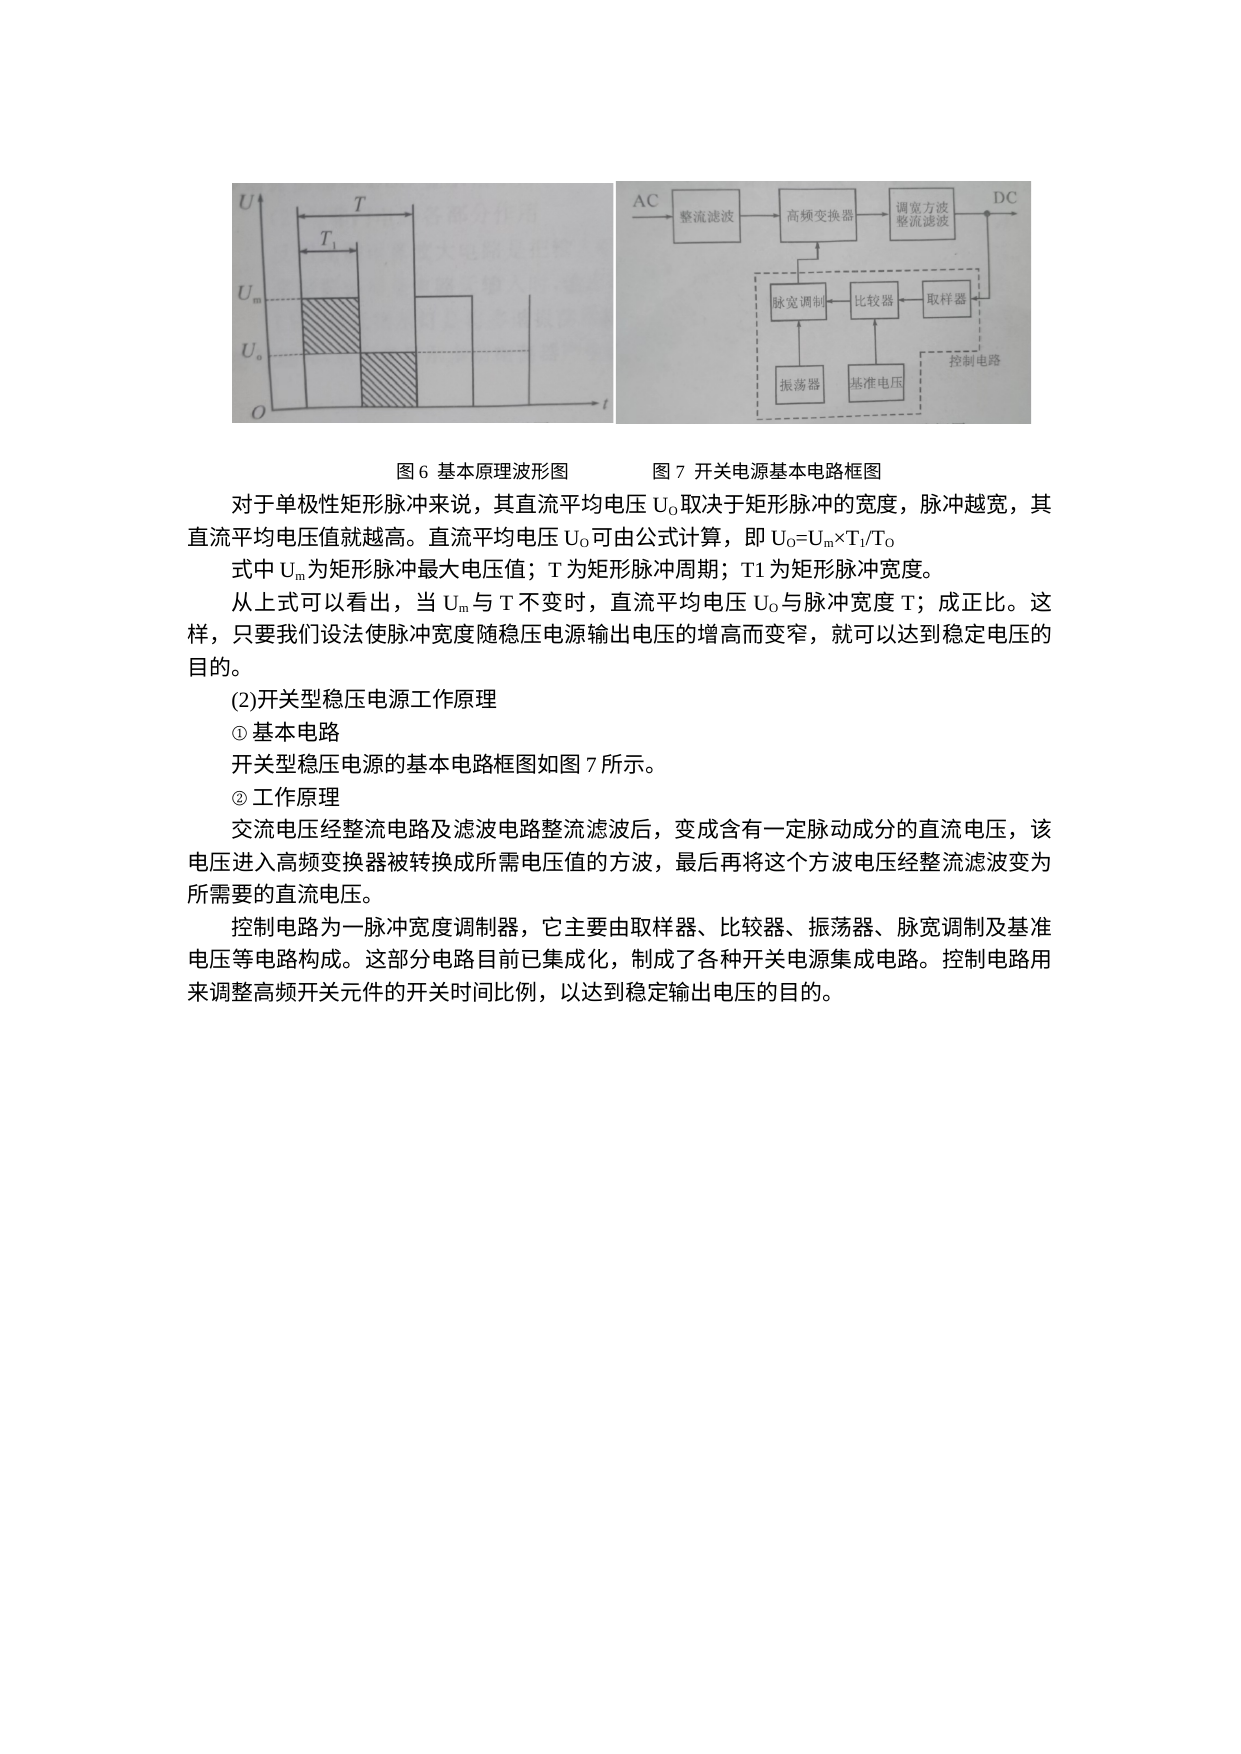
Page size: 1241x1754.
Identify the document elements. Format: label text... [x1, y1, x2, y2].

text 式中Um为矩形脉冲最大电压值；T为矩形脉冲周期；T1为矩形脉冲宽度。 [187, 552, 1053, 584]
text 对于单极性矩形脉冲来说，其直流平均电压UO取决于矩形脉冲的宽度，脉冲越宽，其直流平均电压值就越高。直流平均电压UO可由公式计算，即UO=Um×T1/TO [187, 487, 1053, 552]
picture [232, 183, 614, 423]
text 开关型稳压电源的基本电路框图如图7所示。 [187, 747, 1053, 779]
text 交流电压经整流电路及滤波电路整流滤波后，变成含有一定脉动成分的直流电压，该电压进入高频变换器被转换成所需电压值的方波，最后再将这个方波电压经整流滤波变为所需要的直流电压。 [187, 812, 1053, 909]
text 控制电路为一脉冲宽度调制器，它主要由取样器、比较器、振荡器、脉宽调制及基准电压等电路构成。这部分电路目前已集成化，制成了各种开关电源集成电路。控制电路用来调整高频开关元件的开关时间比例，以达到稳定输出电压的目的。 [187, 909, 1053, 1007]
text ②工作原理 [187, 779, 1053, 812]
text (2)开关型稳压电源工作原理 [187, 682, 1053, 714]
text 从上式可以看出，当Um与T不变时，直流平均电压UO与脉冲宽度T；成正比。这样，只要我们设法使脉冲宽度随稳压电源输出电压的增高而变窄，就可以达到稳定电压的目的。 [187, 584, 1053, 682]
picture [615, 181, 1032, 424]
text ①基本电路 [187, 714, 1053, 747]
